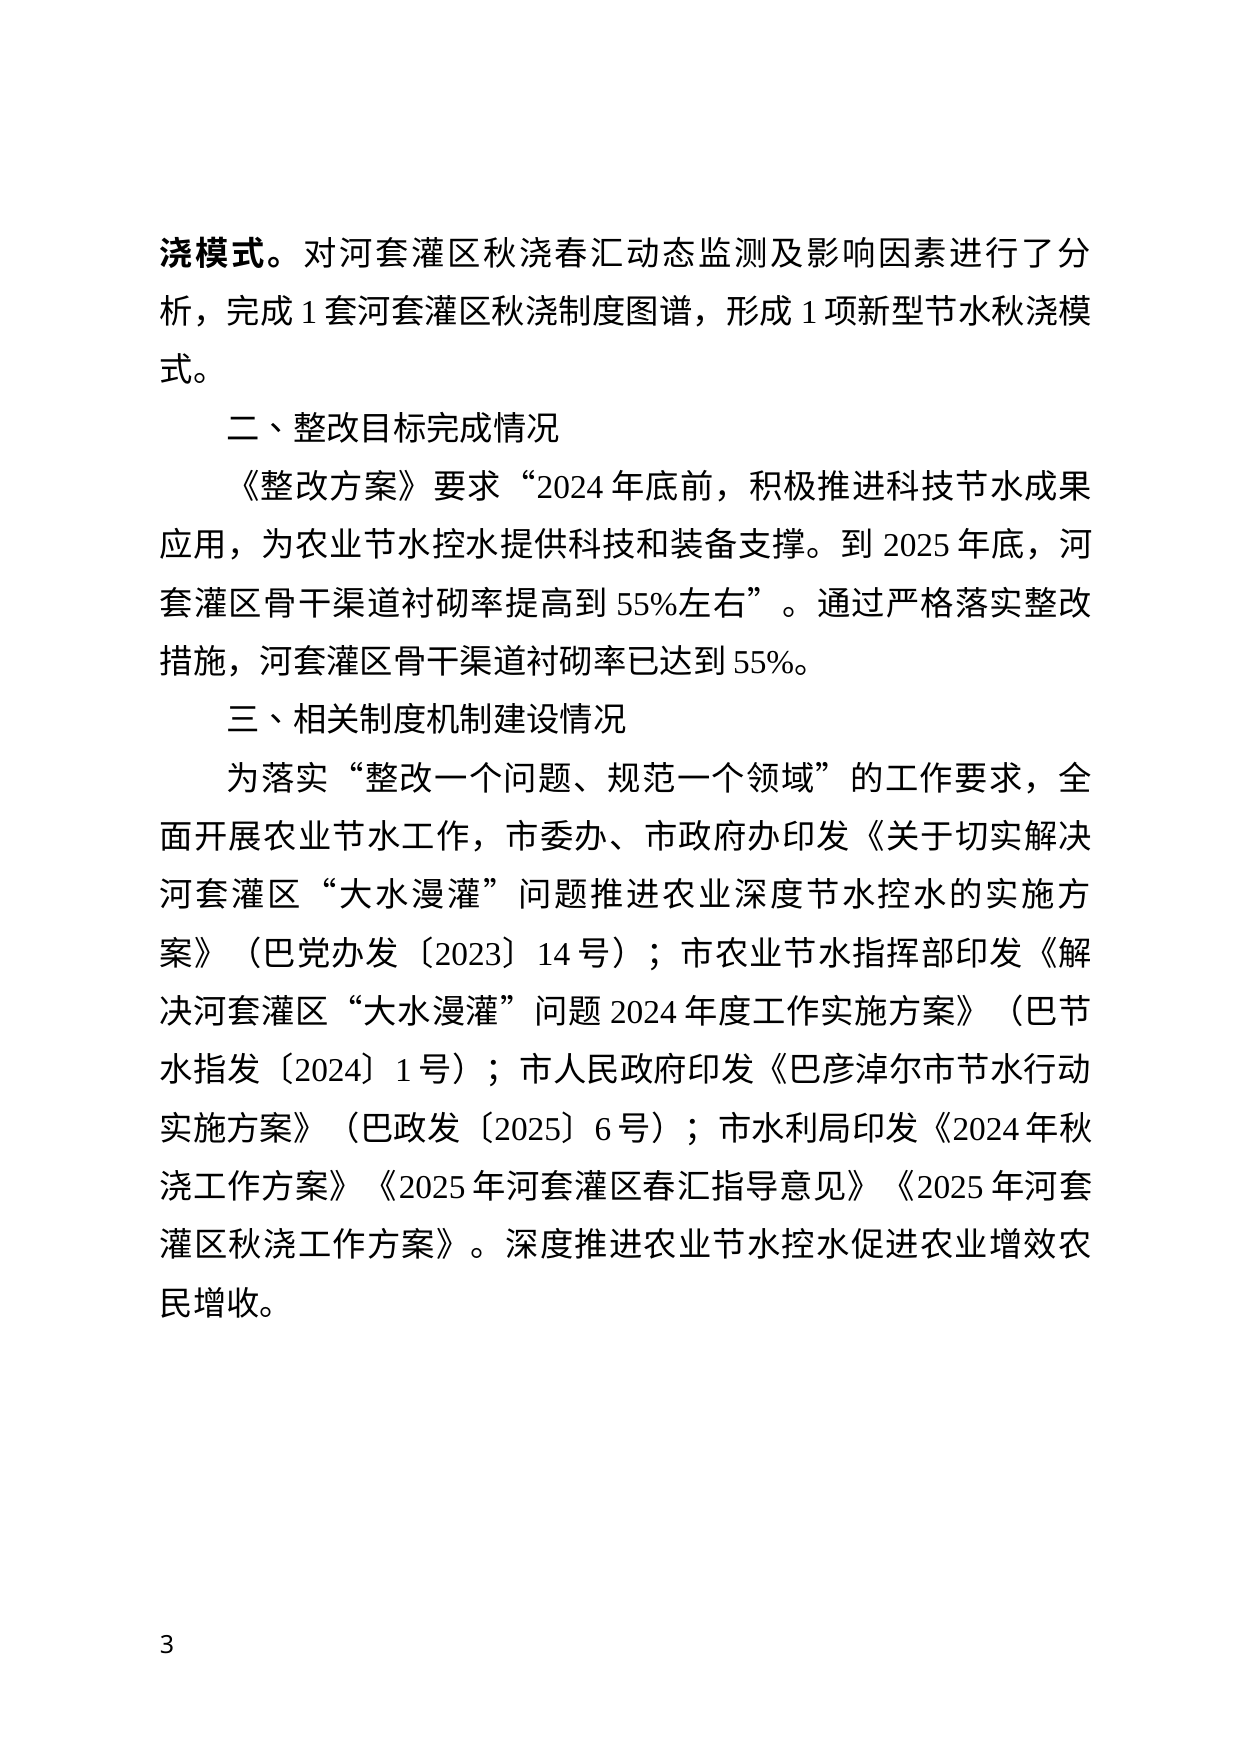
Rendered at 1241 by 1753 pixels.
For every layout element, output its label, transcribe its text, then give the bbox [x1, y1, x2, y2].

text 为落实“整改一个问题、规范一个领域”的工作要求，全面开展农业节水工作，市委办、市政府办印发《关于切实解决河套灌区“大水漫灌”问题推进农业深度节水控水的实施方案》（巴党办发〔2023〕14号）；市农业节水指挥部印发《解决河套灌区“大水漫灌”问题2024年度工作实施方案》（巴节水指发〔2024〕1号）；市人民政府印发《巴彦淖尔市节水行动实施方案》（巴政发〔2025〕6号）；市水利局印发《2024年秋浇工作方案》《2025年河套灌区春汇指导意见》《2025年河套灌区秋浇工作方案》。深度推进农业节水控水促进农业增效农民增收。 [159, 743, 1093, 1327]
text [159, 218, 1093, 393]
text 《整改方案》要求“2024年底前，积极推进科技节水成果应用，为农业节水控水提供科技和装备支撑。到2025年底，河套灌区骨干渠道衬砌率提高到55%左右”。通过严格落实整改措施，河套灌区骨干渠道衬砌率已达到55%。 [159, 452, 1093, 685]
text 二、整改目标完成情况 [159, 393, 1093, 452]
text 三、相关制度机制建设情况 [159, 685, 1093, 743]
